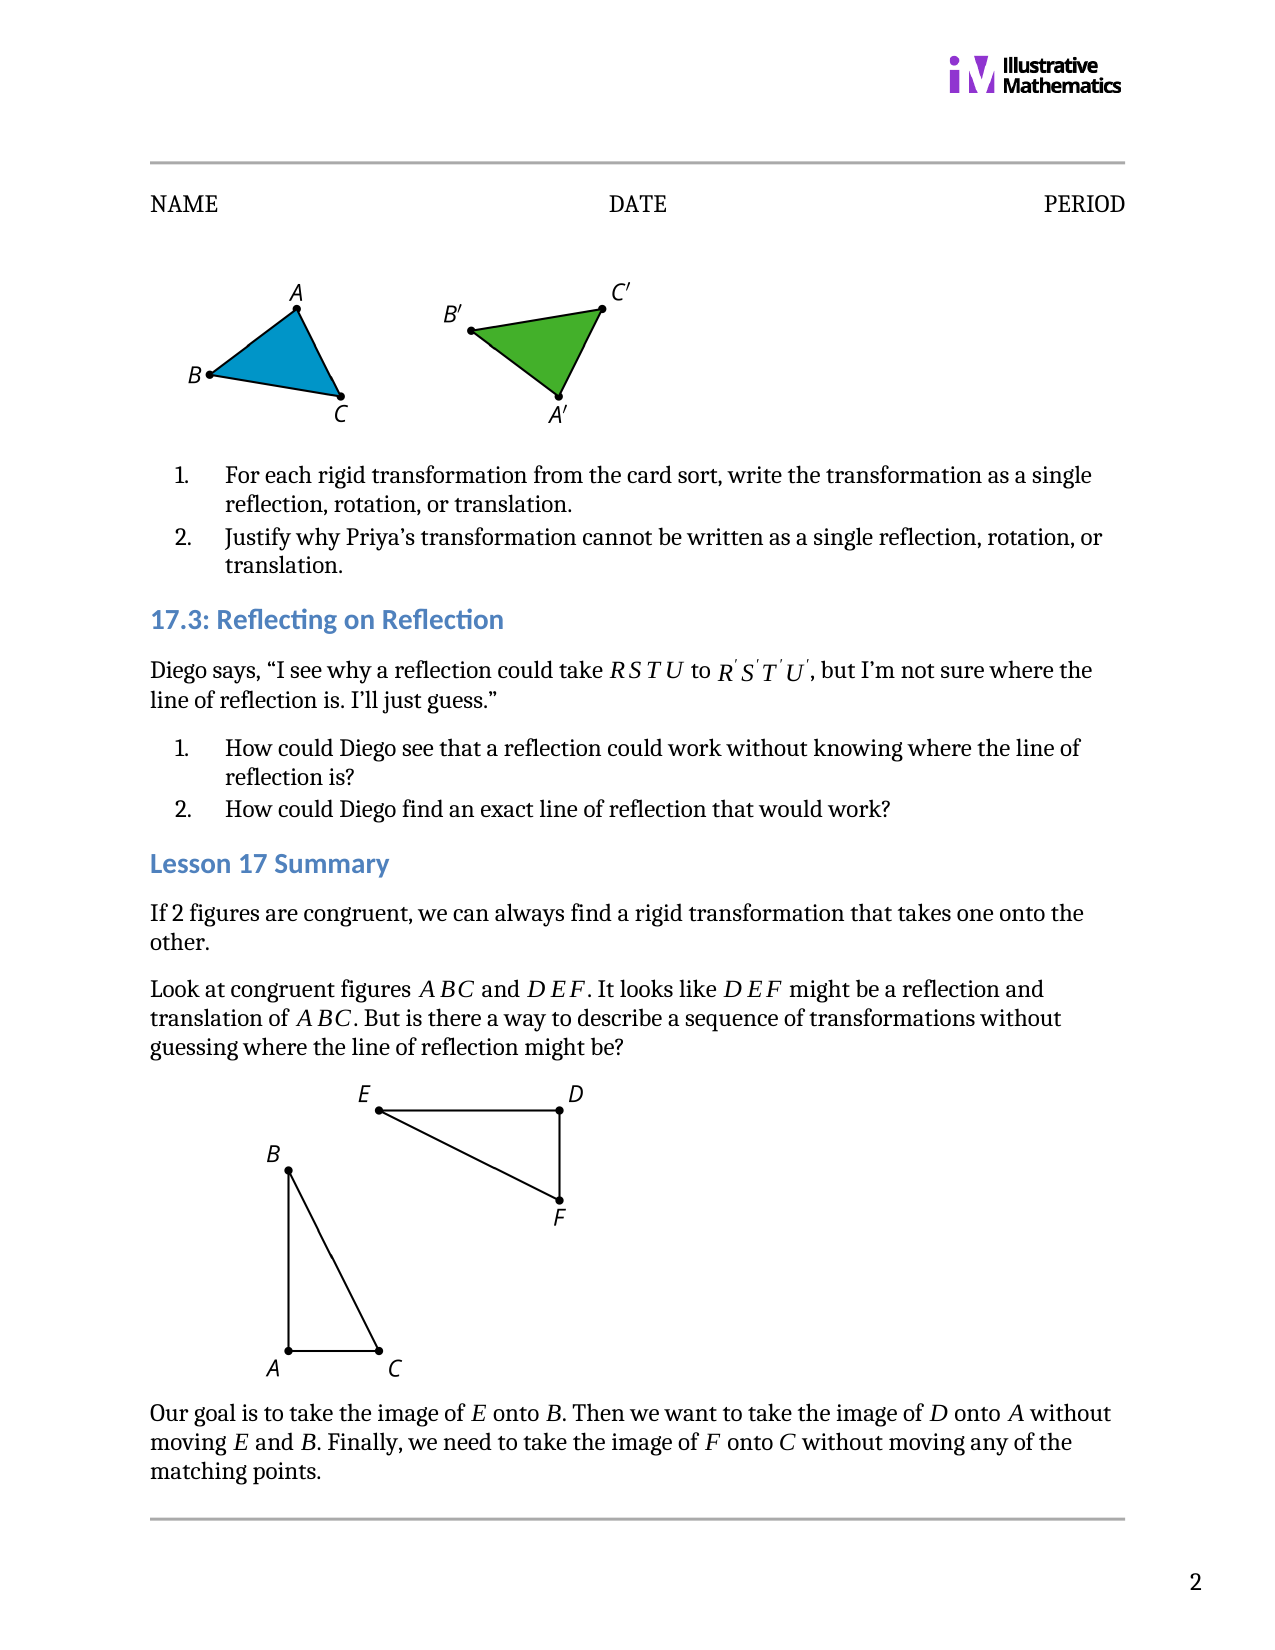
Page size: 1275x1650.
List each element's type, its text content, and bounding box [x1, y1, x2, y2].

subtitle Lesson 17 Summary [150, 845, 1125, 880]
picture [168, 1080, 657, 1381]
list How could Diego find an exact line of reflection that would work? [175, 795, 1125, 824]
picture [949, 55, 1121, 93]
text Diego says, “I see why a reflection could take to , but I’m not sure where the line of reflection is. I’ll just guess.” [150, 655, 1125, 715]
list For each rigid transformation from the card sort, write the transformation as a single reflection, rotation, or translation. [175, 461, 1125, 519]
text Look at congruent figures and . It looks like ​​​​​ might be a reflection and translation of . But is there a way to describe a sequence of transformations without guessing where the line of reflection might be? [150, 975, 1125, 1062]
text If 2 figures are congruent, we can always find a rigid transformation that takes one onto the other. [150, 899, 1125, 957]
picture [168, 247, 657, 443]
subtitle 17.3: Reflecting on Reflection [150, 601, 1125, 636]
list Justify why Priya’s transformation cannot be written as a single reflection, rotation, or translation. [175, 522, 1125, 580]
text Our goal is to take the image of onto . Then we want to take the image of onto without moving and . Finally, we need to take the image of onto without moving any of the matching points. [150, 1399, 1125, 1485]
list How could Diego see that a reflection could work without knowing where the line of reflection is? [175, 734, 1125, 791]
